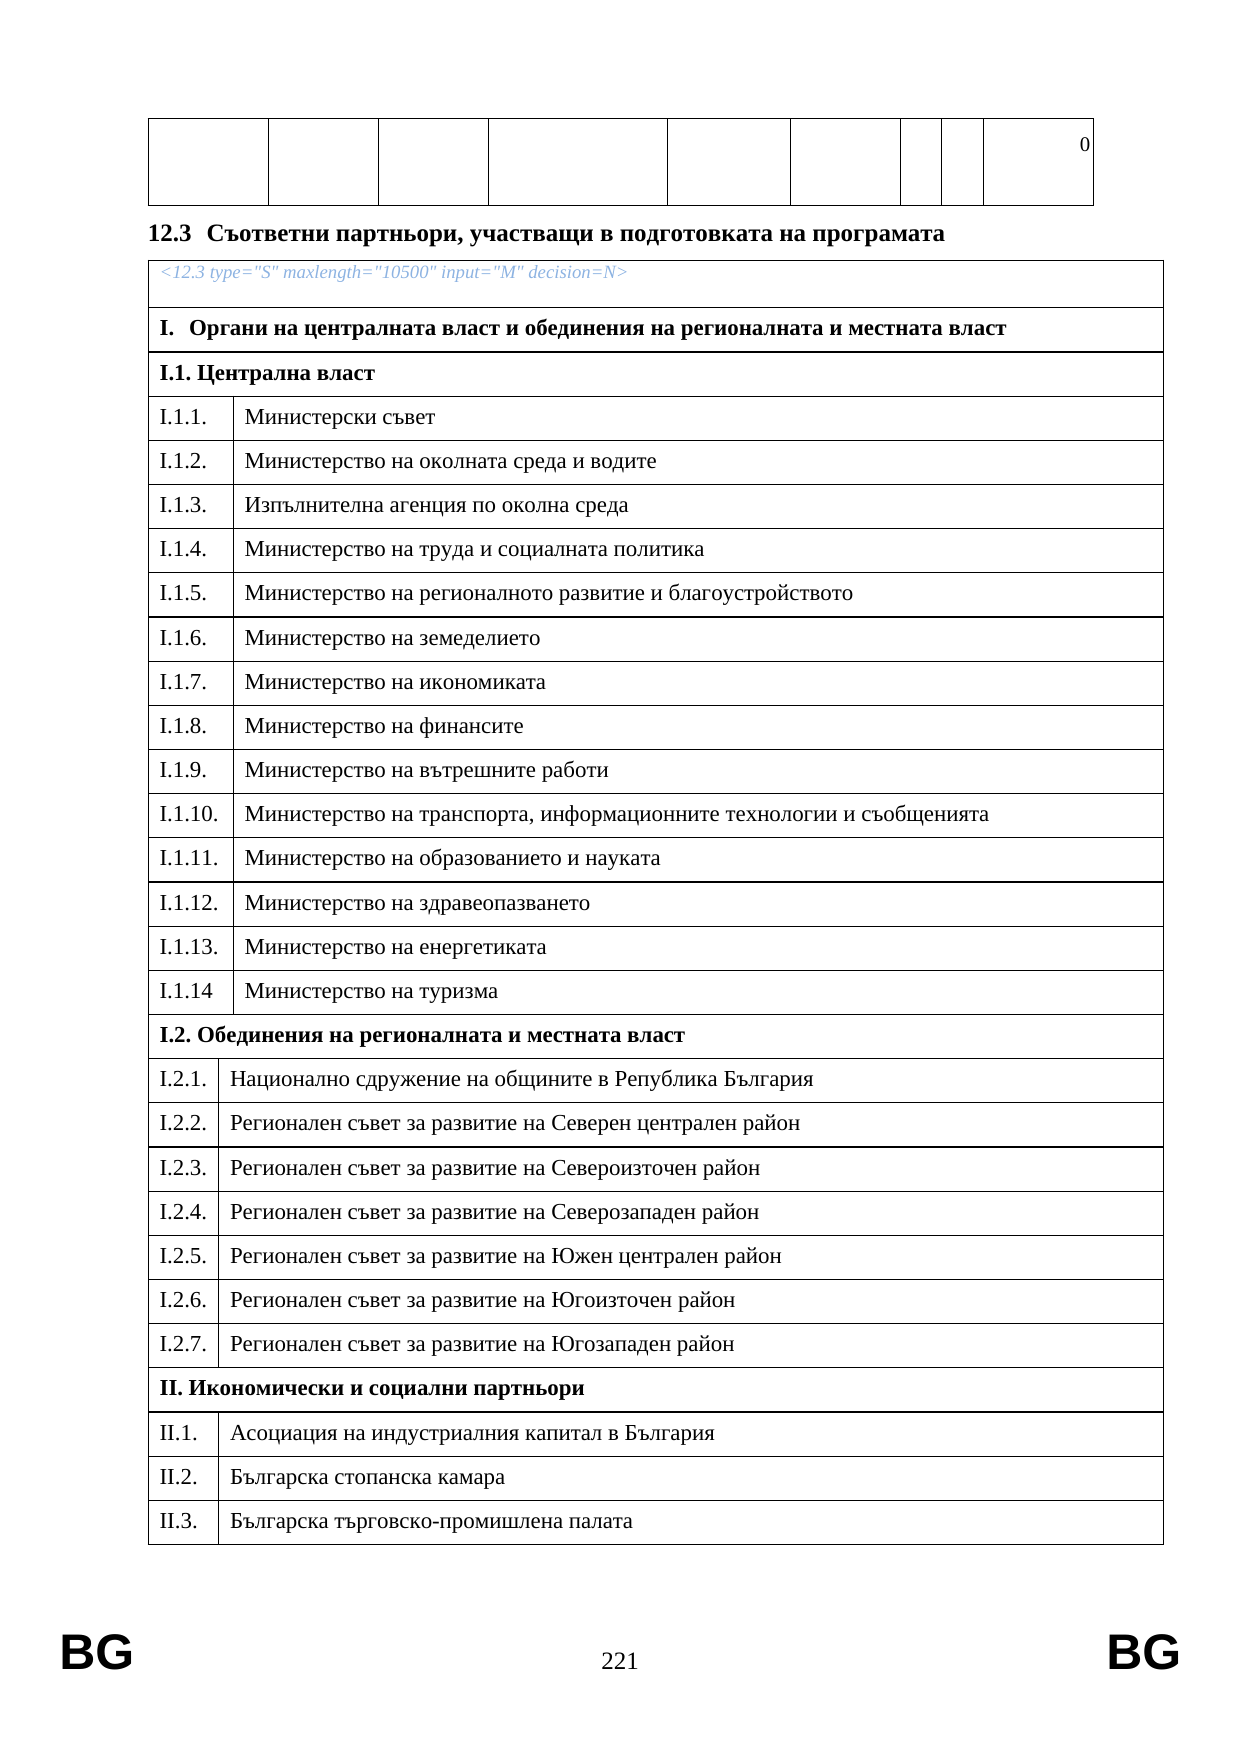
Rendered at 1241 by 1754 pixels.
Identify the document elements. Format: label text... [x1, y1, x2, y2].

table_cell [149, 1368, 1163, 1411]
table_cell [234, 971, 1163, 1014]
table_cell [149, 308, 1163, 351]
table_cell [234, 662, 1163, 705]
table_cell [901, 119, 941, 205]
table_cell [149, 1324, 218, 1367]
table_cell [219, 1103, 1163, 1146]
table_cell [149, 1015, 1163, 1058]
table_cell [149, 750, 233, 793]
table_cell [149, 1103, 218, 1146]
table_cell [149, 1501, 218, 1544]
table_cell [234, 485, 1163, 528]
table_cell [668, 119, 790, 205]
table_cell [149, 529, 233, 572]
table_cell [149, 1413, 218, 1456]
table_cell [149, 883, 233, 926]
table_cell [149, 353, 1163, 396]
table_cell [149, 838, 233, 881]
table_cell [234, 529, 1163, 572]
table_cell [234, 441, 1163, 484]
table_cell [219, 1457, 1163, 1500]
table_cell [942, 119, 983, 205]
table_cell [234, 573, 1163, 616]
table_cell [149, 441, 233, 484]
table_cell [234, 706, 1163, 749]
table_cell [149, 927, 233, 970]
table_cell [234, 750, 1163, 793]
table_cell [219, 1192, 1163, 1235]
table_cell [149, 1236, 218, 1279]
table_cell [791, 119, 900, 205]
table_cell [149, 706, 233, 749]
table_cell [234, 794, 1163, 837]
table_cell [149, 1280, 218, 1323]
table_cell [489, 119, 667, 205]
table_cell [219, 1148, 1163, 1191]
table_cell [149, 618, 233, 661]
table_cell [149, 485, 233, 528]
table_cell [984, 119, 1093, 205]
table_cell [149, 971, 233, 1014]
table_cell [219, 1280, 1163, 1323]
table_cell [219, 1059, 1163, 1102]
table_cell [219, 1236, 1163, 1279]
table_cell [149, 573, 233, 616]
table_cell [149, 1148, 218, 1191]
text 12.3 Съответни партньори, участващи в подготовката на програмата [148, 218, 1093, 247]
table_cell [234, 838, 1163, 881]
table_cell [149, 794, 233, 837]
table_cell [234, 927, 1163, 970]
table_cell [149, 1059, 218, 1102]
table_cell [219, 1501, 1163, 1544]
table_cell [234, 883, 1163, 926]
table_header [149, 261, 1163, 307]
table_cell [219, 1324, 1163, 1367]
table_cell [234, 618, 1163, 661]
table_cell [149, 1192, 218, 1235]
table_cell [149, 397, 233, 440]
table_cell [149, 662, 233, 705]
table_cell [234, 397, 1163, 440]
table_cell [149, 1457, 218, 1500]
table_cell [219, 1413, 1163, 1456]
